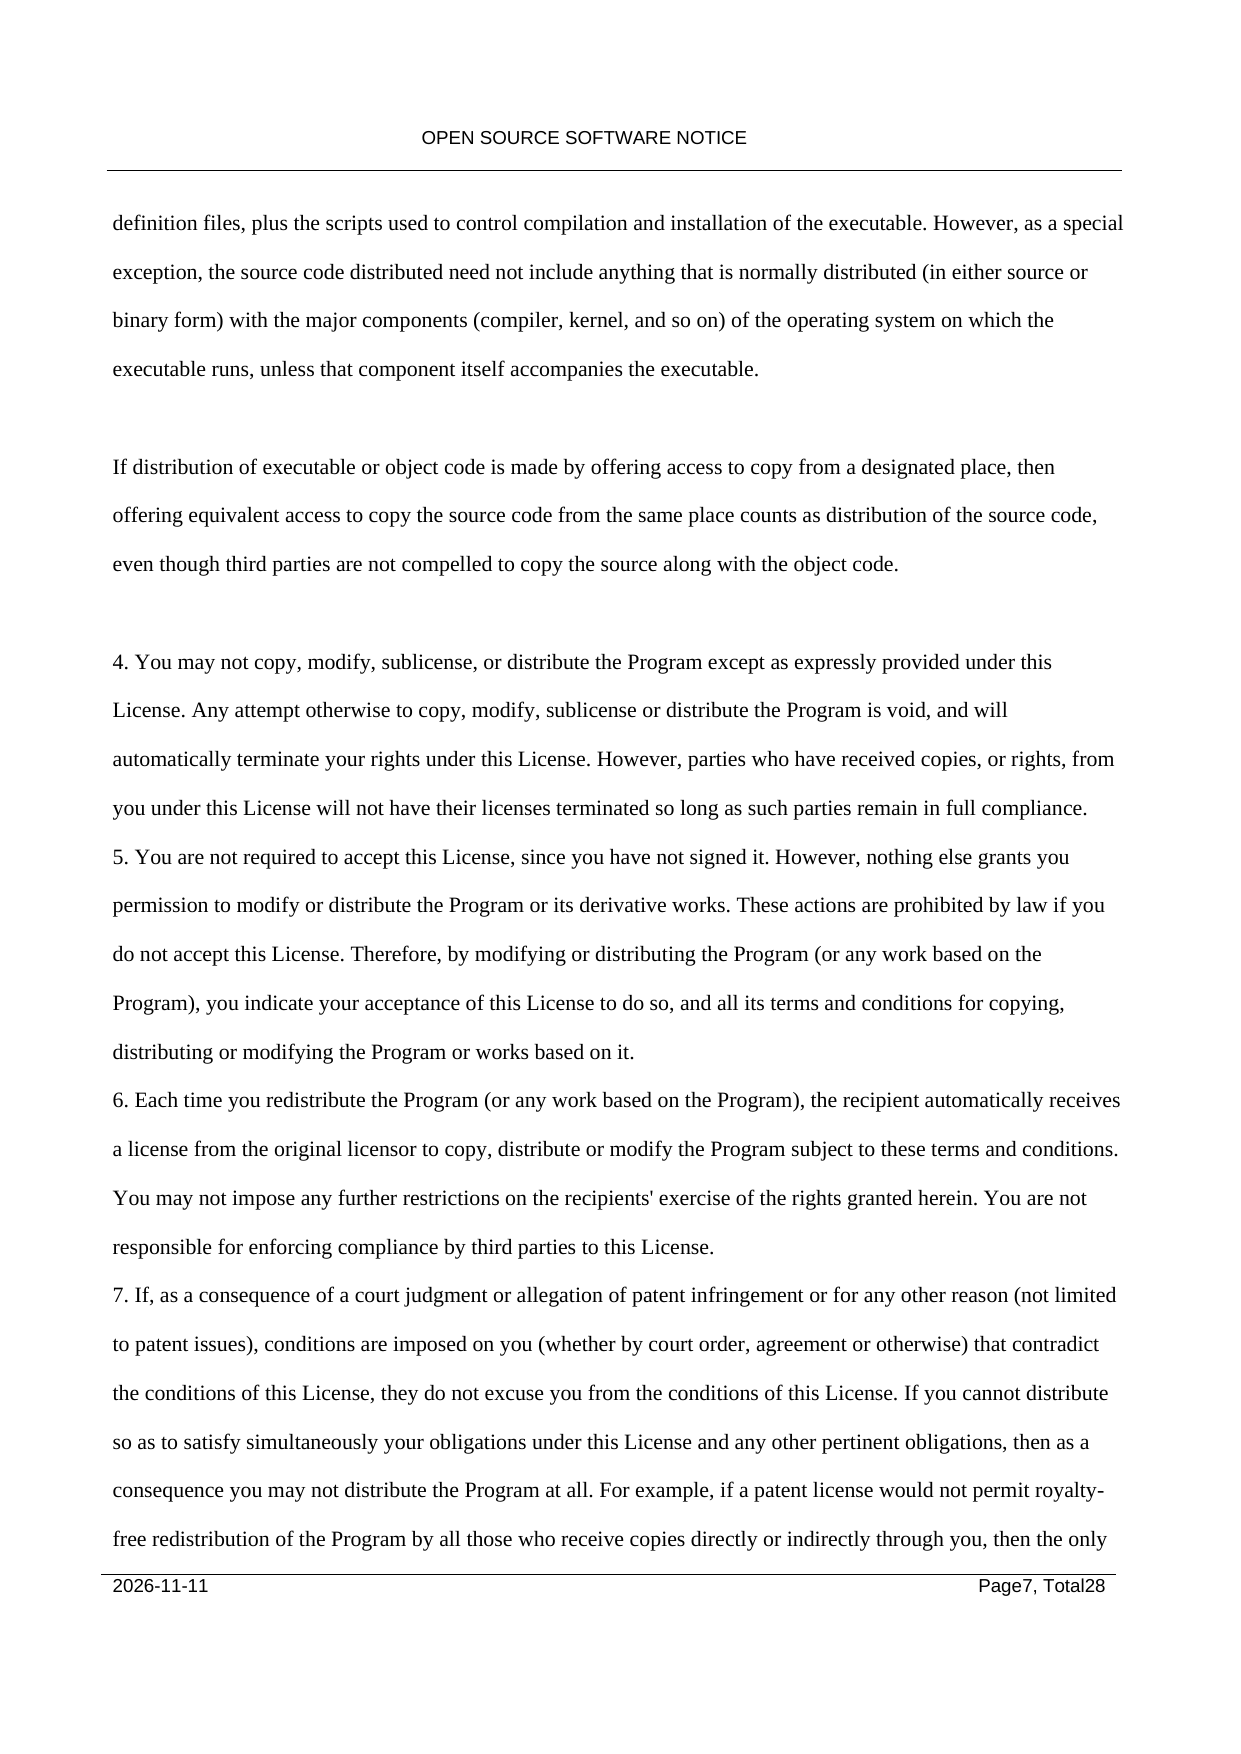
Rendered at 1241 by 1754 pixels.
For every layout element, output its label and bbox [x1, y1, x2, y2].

text [112, 206, 1128, 1555]
